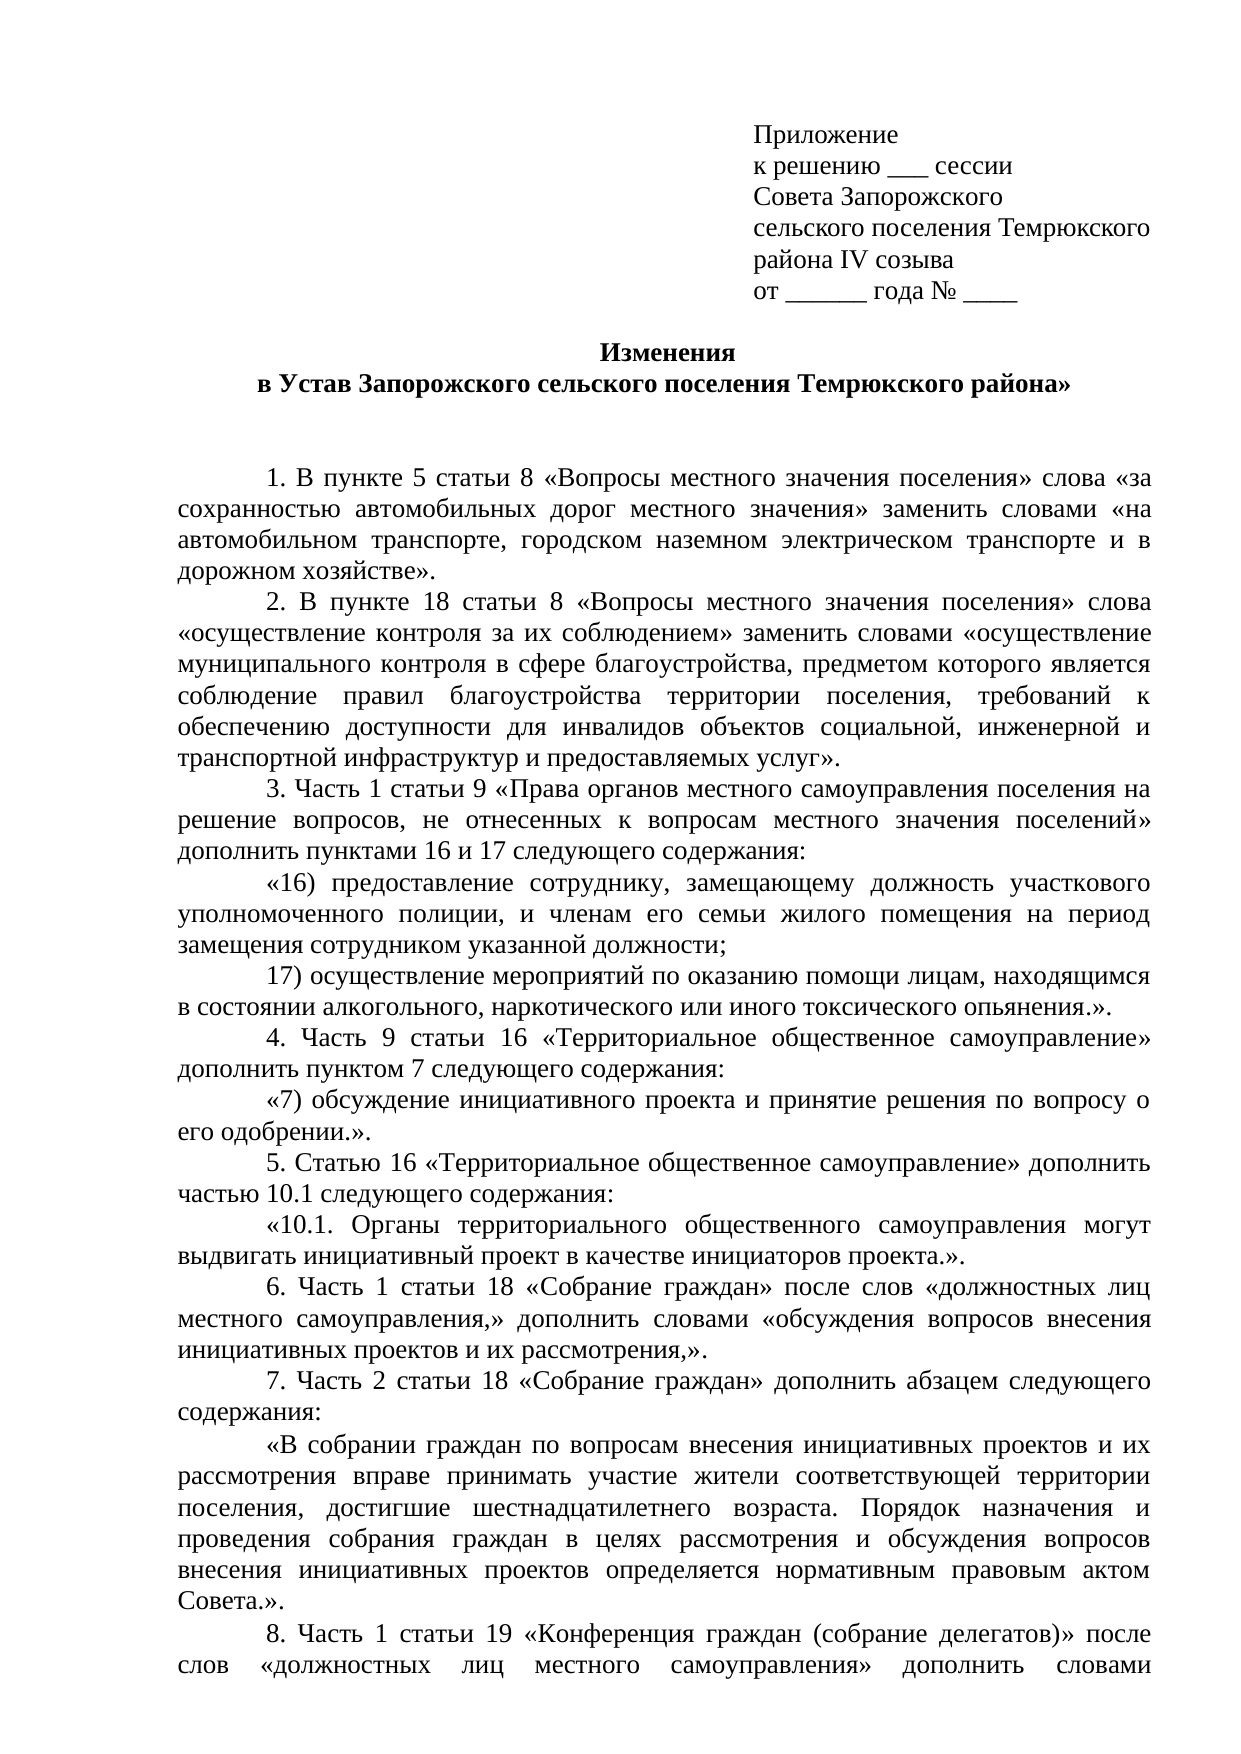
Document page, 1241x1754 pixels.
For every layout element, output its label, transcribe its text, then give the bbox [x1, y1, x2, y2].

text Совета Запорожского [753, 180, 1152, 212]
text от ______ года № ____ [753, 274, 1152, 305]
text 5. Статью 16 «Территориальное общественное самоуправление» дополнить частью 10.1 следующего содержания: [177, 1146, 1152, 1208]
text к решению ___ сессии [753, 149, 1152, 180]
text «16) предоставление сотруднику, замещающему должность участкового уполномоченного полиции, и членам его семьи жилого помещения на период замещения сотрудником указанной должности; [177, 866, 1152, 959]
text «7) обсуждение инициативного проекта и принятие решения по вопросу о его одобрении.». [177, 1084, 1152, 1146]
text 3. Часть 1 статьи 9 «Права органов местного самоуправления поселения на решение вопросов, не отнесенных к вопросам местного значения поселений» дополнить пунктами 16 и 17 следующего содержания: [177, 772, 1152, 866]
text 17) осуществление мероприятий по оказанию помощи лицам, находящимся в состоянии алкогольного, наркотического или иного токсического опьянения.». [177, 959, 1152, 1021]
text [177, 1617, 1152, 1679]
text «10.1. Органы территориального общественного самоуправления могут выдвигать инициативный проект в качестве инициаторов проекта.». [177, 1208, 1152, 1271]
text 4. Часть 9 статьи 16 «Территориальное общественное самоуправление» дополнить пунктом 7 следующего содержания: [177, 1021, 1152, 1084]
text «В собрании граждан по вопросам внесения инициативных проектов и их рассмотрения вправе принимать участие жители соответствующей территории поселения, достигшие шестнадцатилетнего возраста. Порядок назначения и проведения собрания граждан в целях рассмотрения и обсуждения вопросов внесения инициативных проектов определяется нормативным правовым актом Совета.». [177, 1428, 1152, 1615]
text в Устав Запорожского сельского поселения Темрюкского района» [177, 367, 1152, 398]
text 2. В пункте 18 статьи 8 «Вопросы местного значения поселения» слова «осуществление контроля за их соблюдением» заменить словами «осуществление муниципального контроля в сфере благоустройства, предметом которого является соблюдение правил благоустройства территории поселения, требований к обеспечению доступности для инвалидов объектов социальной, инженерной и транспортной инфраструктур и предоставляемых услуг». [177, 585, 1152, 772]
text сельского поселения Темрюкского района IV созыва [753, 212, 1152, 274]
text Приложение [753, 118, 1152, 149]
text 7. Часть 2 статьи 18 «Собрание граждан» дополнить абзацем следующего содержания: [177, 1364, 1152, 1426]
text Изменения [177, 336, 1152, 367]
text 1. В пункте 5 статьи 8 «Вопросы местного значения поселения» слова «за сохранностью автомобильных дорог местного значения» заменить словами «на автомобильном транспорте, городском наземном электрическом транспорте и в дорожном хозяйстве». [177, 461, 1152, 585]
text 6. Часть 1 статьи 18 «Собрание граждан» после слов «должностных лиц местного самоуправления,» дополнить словами «обсуждения вопросов внесения инициативных проектов и их рассмотрения,». [177, 1271, 1152, 1364]
